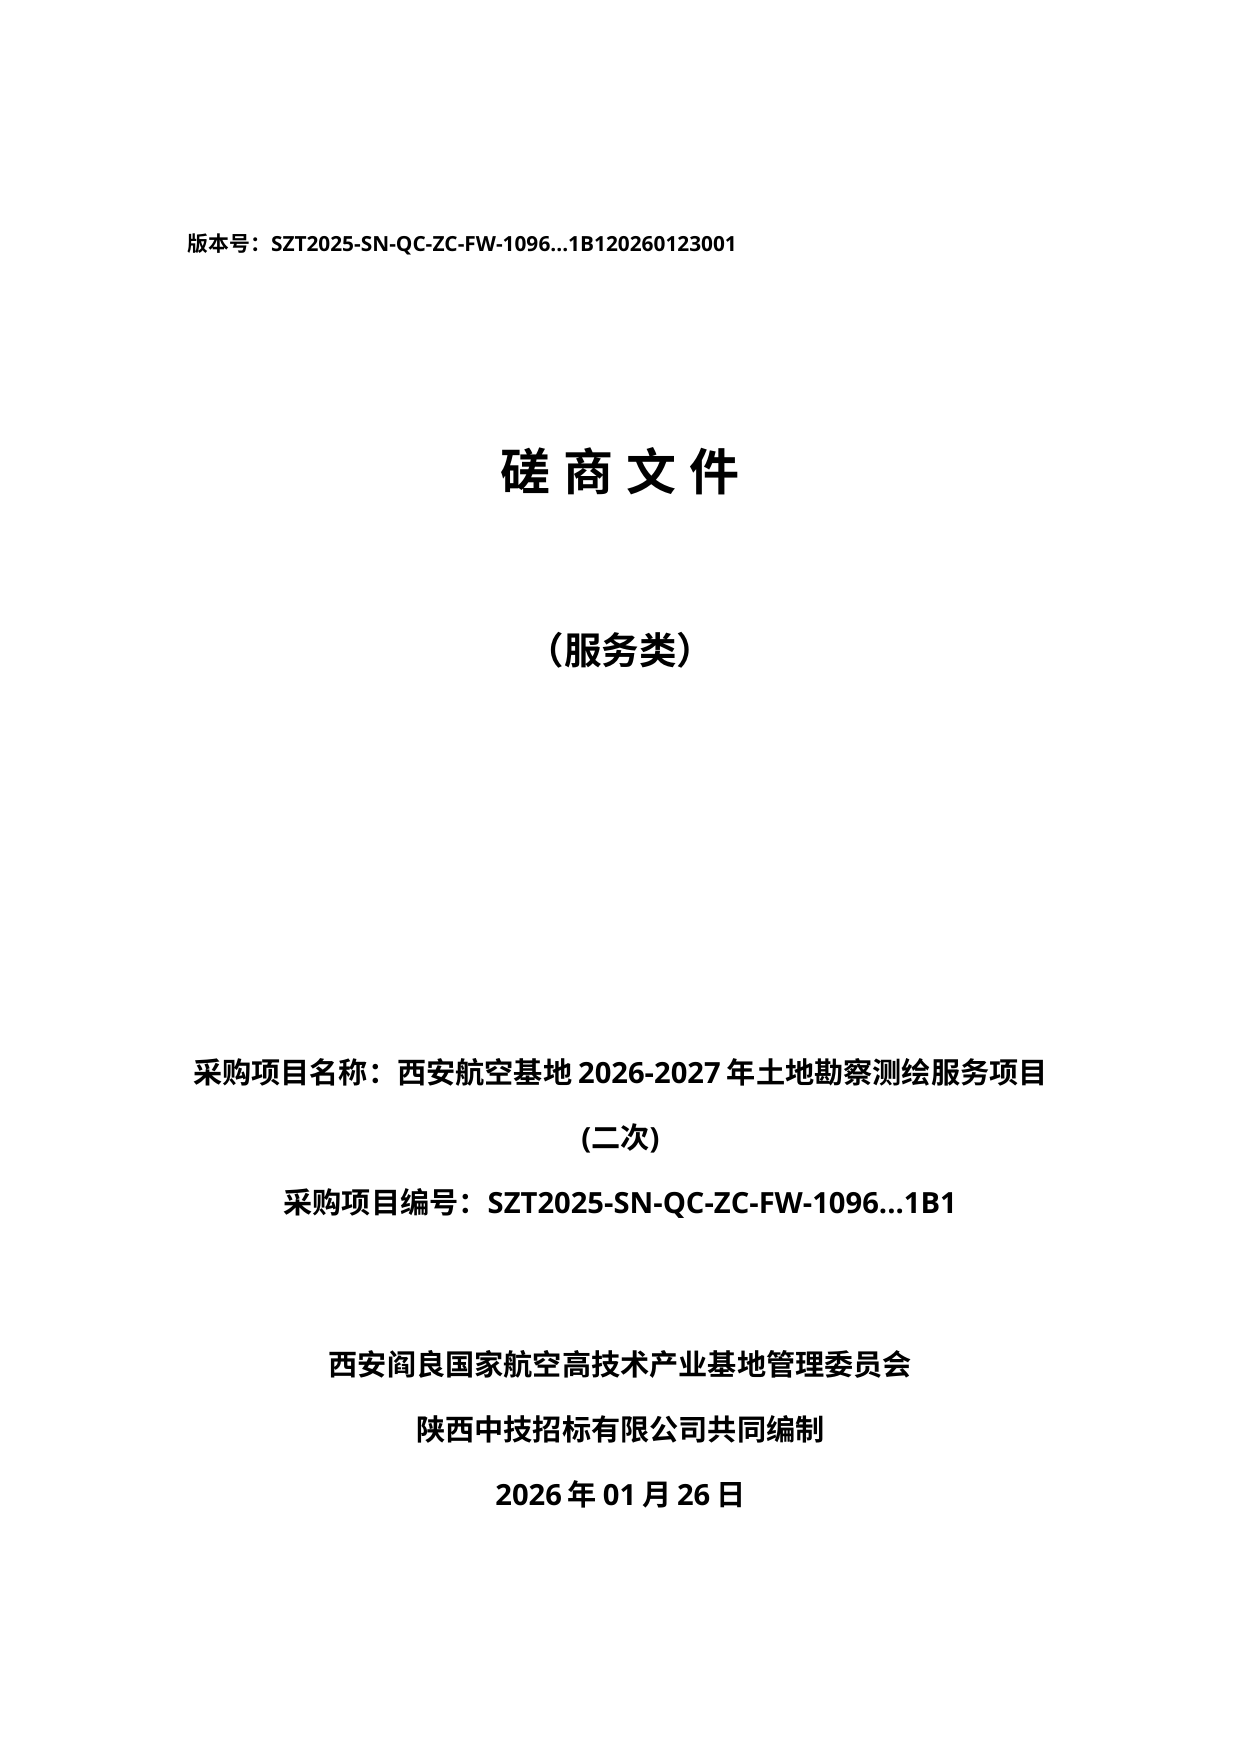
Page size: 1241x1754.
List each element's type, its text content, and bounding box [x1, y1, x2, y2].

text 采购项目名称：西安航空基地2026-2027年土地勘察测绘服务项目(二次) [187, 1039, 1053, 1169]
text 磋 商 文 件 [187, 422, 1053, 617]
text 西安阎良国家航空高技术产业基地管理委员会 [187, 1332, 1053, 1397]
text 陕西中技招标有限公司共同编制 [187, 1397, 1053, 1462]
text 版本号：SZT2025-SN-QC-ZC-FW-1096...1B120260123001 [187, 227, 1053, 422]
text 采购项目编号：SZT2025-SN-QC-ZC-FW-1096...1B1 [187, 1169, 1053, 1332]
text （服务类） [187, 617, 1053, 1039]
text 2026年01月26日 [187, 1462, 1053, 1527]
